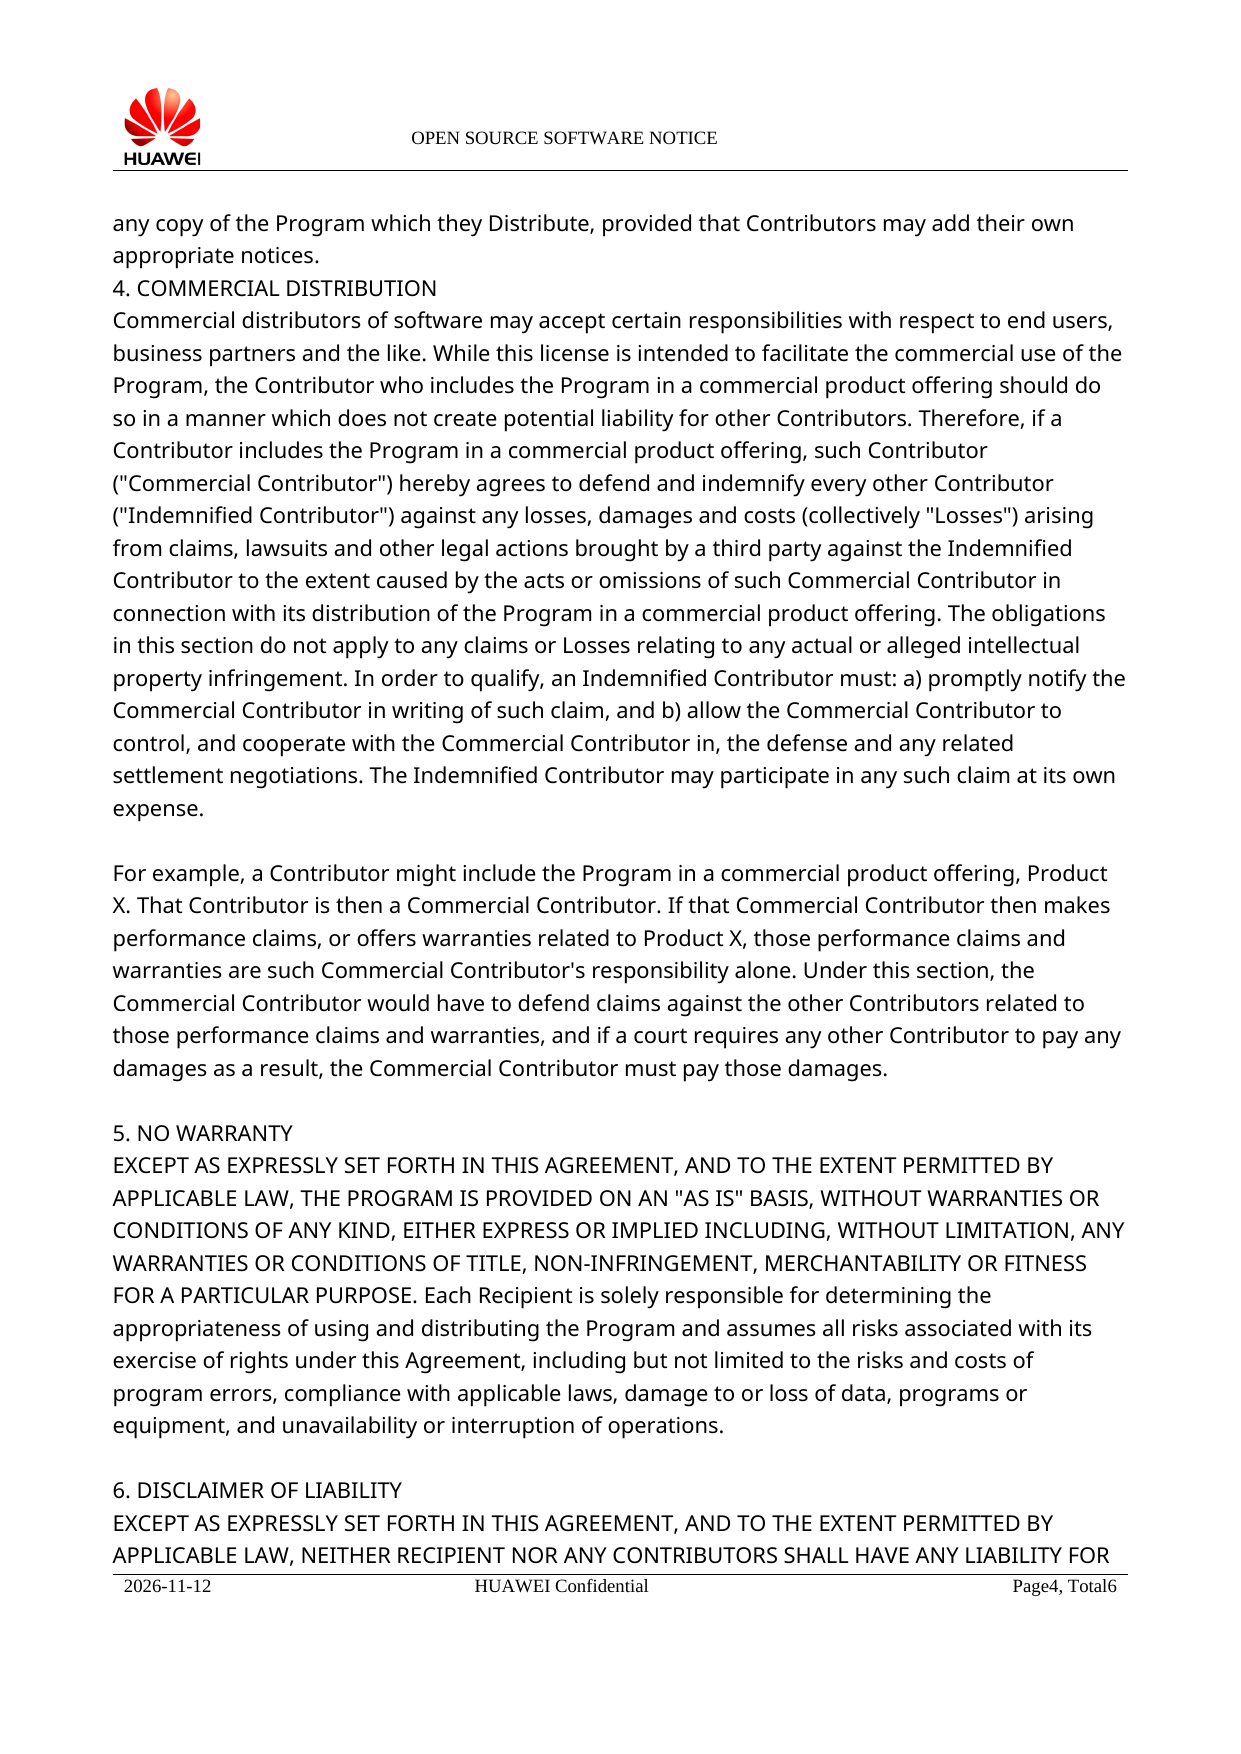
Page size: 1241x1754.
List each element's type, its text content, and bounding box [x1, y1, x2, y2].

text 5. NO WARRANTY [112, 1116, 1128, 1149]
text 6. DISCLAIMER OF LIABILITY [112, 1474, 1128, 1506]
picture [124, 88, 201, 165]
text Commercial distributors of software may accept certain responsibilities with respect to end users, business partners and the like. While this license is intended to facilitate the commercial use of the Program, the Contributor who includes the Program in a commercial product offering should do so in a manner which does not create potential liability for other Contributors. Therefore, if a Contributor includes the Program in a commercial product offering, such Contributor ("Commercial Contributor") hereby agrees to defend and indemnify every other Contributor ("Indemnified Contributor") against any losses, damages and costs (collectively "Losses") arising from claims, lawsuits and other legal actions brought by a third party against the Indemnified Contributor to the extent caused by the acts or omissions of such Commercial Contributor in connection with its distribution of the Program in a commercial product offering. The obligations in this section do not apply to any claims or Losses relating to any actual or alleged intellectual property infringement. In order to qualify, an Indemnified Contributor must: a) promptly notify the Commercial Contributor in writing of such claim, and b) allow the Commercial Contributor to control, and cooperate with the Commercial Contributor in, the defense and any related settlement negotiations. The Indemnified Contributor may participate in any such claim at its own expense. [112, 304, 1128, 824]
text 4. COMMERCIAL DISTRIBUTION [112, 271, 1128, 304]
text EXCEPT AS EXPRESSLY SET FORTH IN THIS AGREEMENT, AND TO THE EXTENT PERMITTED BY APPLICABLE LAW, THE PROGRAM IS PROVIDED ON AN "AS IS" BASIS, WITHOUT WARRANTIES OR CONDITIONS OF ANY KIND, EITHER EXPRESS OR IMPLIED INCLUDING, WITHOUT LIMITATION, ANY WARRANTIES OR CONDITIONS OF TITLE, NON-INFRINGEMENT, MERCHANTABILITY OR FITNESS FOR A PARTICULAR PURPOSE. Each Recipient is solely responsible for determining the appropriateness of using and distributing the Program and assumes all risks associated with its exercise of rights under this Agreement, including but not limited to the risks and costs of program errors, compliance with applicable laws, damage to or loss of data, programs or equipment, and unavailability or interruption of operations. [112, 1149, 1128, 1441]
text For example, a Contributor might include the Program in a commercial product offering, Product X. That Contributor is then a Commercial Contributor. If that Commercial Contributor then makes performance claims, or offers warranties related to Product X, those performance claims and warranties are such Commercial Contributor's responsibility alone. Under this section, the Commercial Contributor would have to defend claims against the other Contributors related to those performance claims and warranties, and if a court requires any other Contributor to pay any damages as a result, the Commercial Contributor must pay those damages. [112, 856, 1128, 1084]
